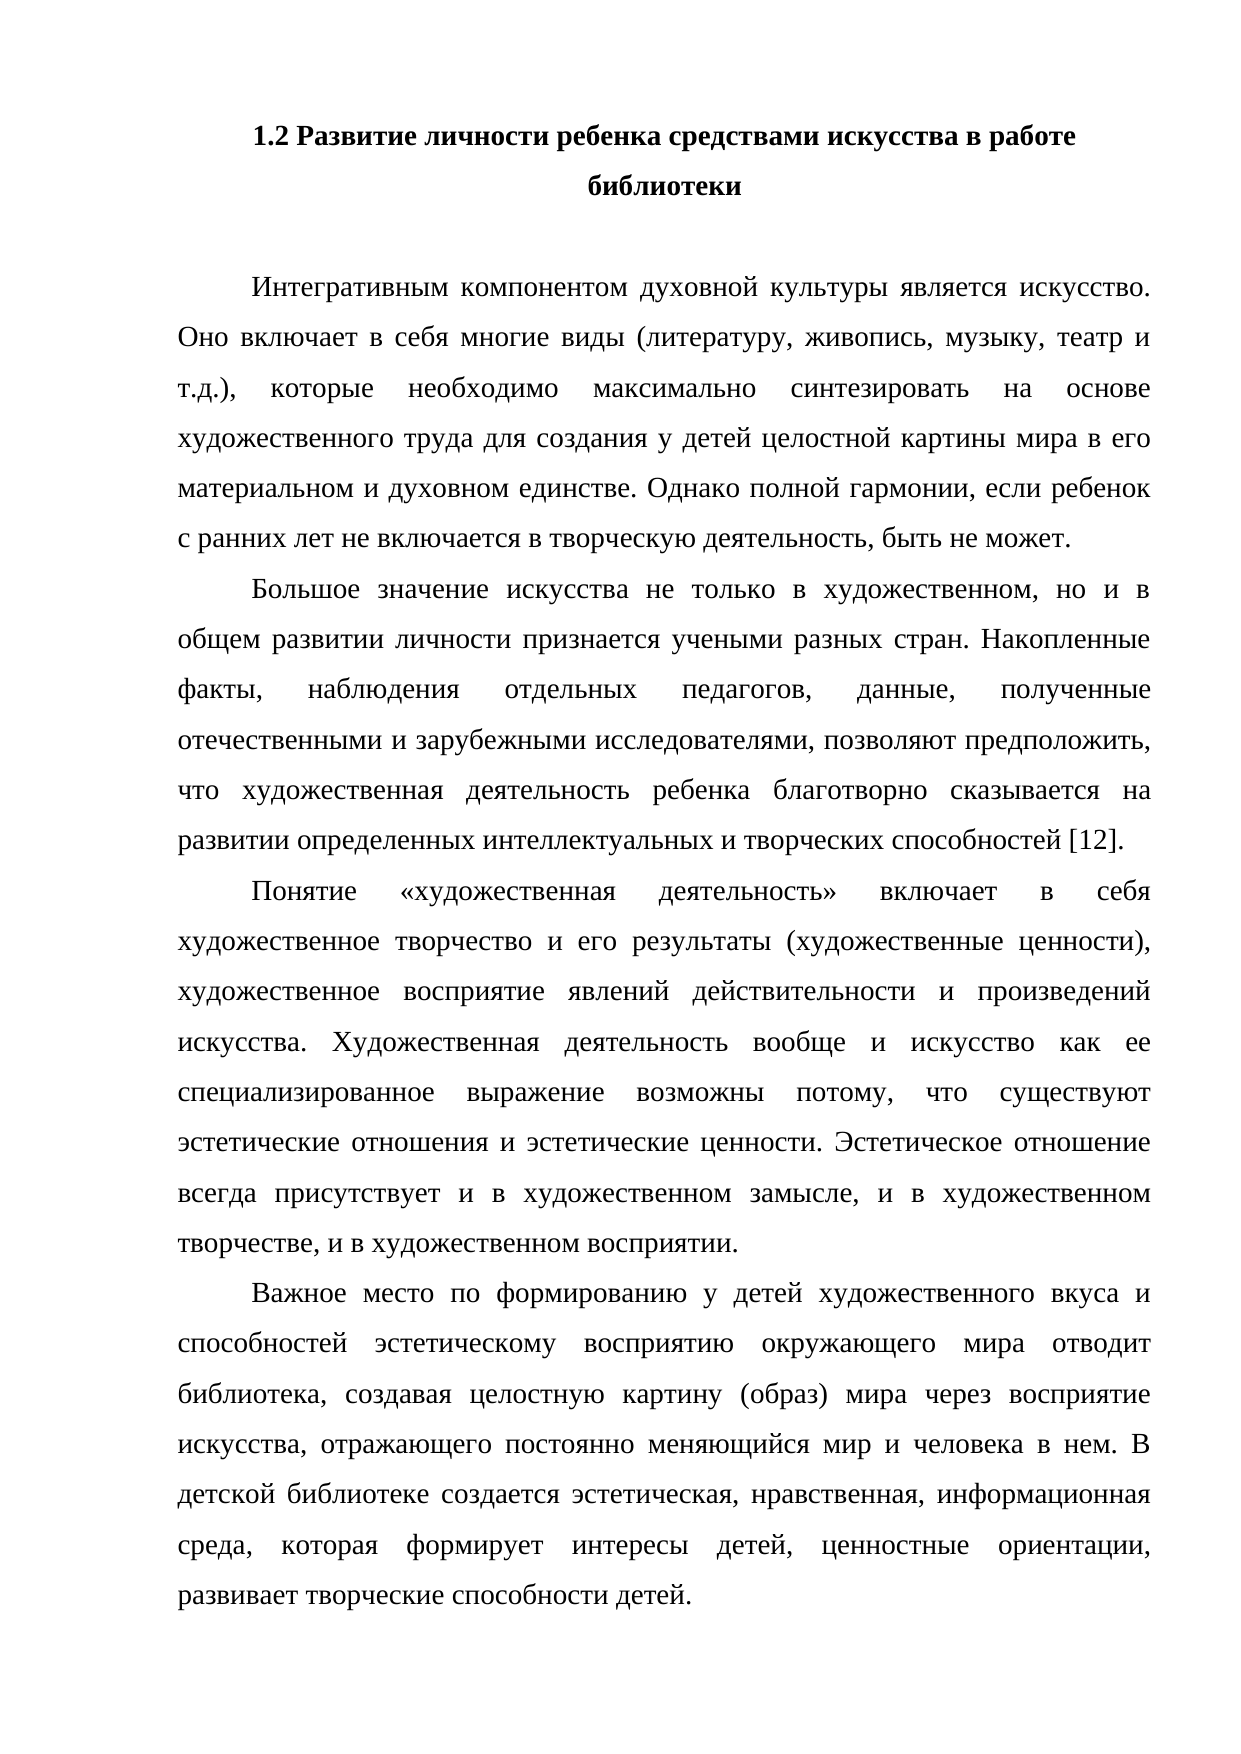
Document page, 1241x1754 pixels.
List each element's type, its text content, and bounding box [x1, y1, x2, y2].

text Важное место по формированию у детей художественного вкуса и способностей эстетическому восприятию окружающего мира отводит библиотека, создавая целостную картину (образ) мира через восприятие искусства, отражающего постоянно меняющийся мир и человека в нем. В детской библиотеке создается эстетическая, нравственная, информационная среда, которая формирует интересы детей, ценностные ориентации, развивает творческие способности детей. [177, 1275, 1152, 1611]
text 1.2 Развитие личности ребенка средствами искусства в работе библиотеки [177, 118, 1152, 202]
text Понятие «художественная деятельность» включает в себя художественное творчество и его результаты (художественные ценности), художественное восприятие явлений действительности и произведений искусства. Художественная деятельность вообще и искусство как ее специализированное выражение возможны потому, что существуют эстетические отношения и эстетические ценности. Эстетическое отношение всегда присутствует и в художественном замысле, и в художественном творчестве, и в художественном восприятии. [177, 873, 1152, 1258]
text Интегративным компонентом духовной культуры является искусство. Оно включает в себя многие виды (литературу, живопись, музыку, театр и т.д.), которые необходимо максимально синтезировать на основе художественного труда для создания у детей целостной картины мира в его материальном и духовном единстве. Однако полной гармонии, если ребенок с ранних лет не включается в творческую деятельность, быть не может. [177, 269, 1152, 554]
text Большое значение искусства не только в художественном, но и в общем развитии личности признается учеными разных стран. Накопленные факты, наблюдения отдельных педагогов, данные, полученные отечественными и зарубежными исследователями, позволяют предположить, что художественная деятельность ребенка благотворно сказывается на развитии определенных интеллектуальных и творческих способностей [12]. [177, 571, 1152, 856]
